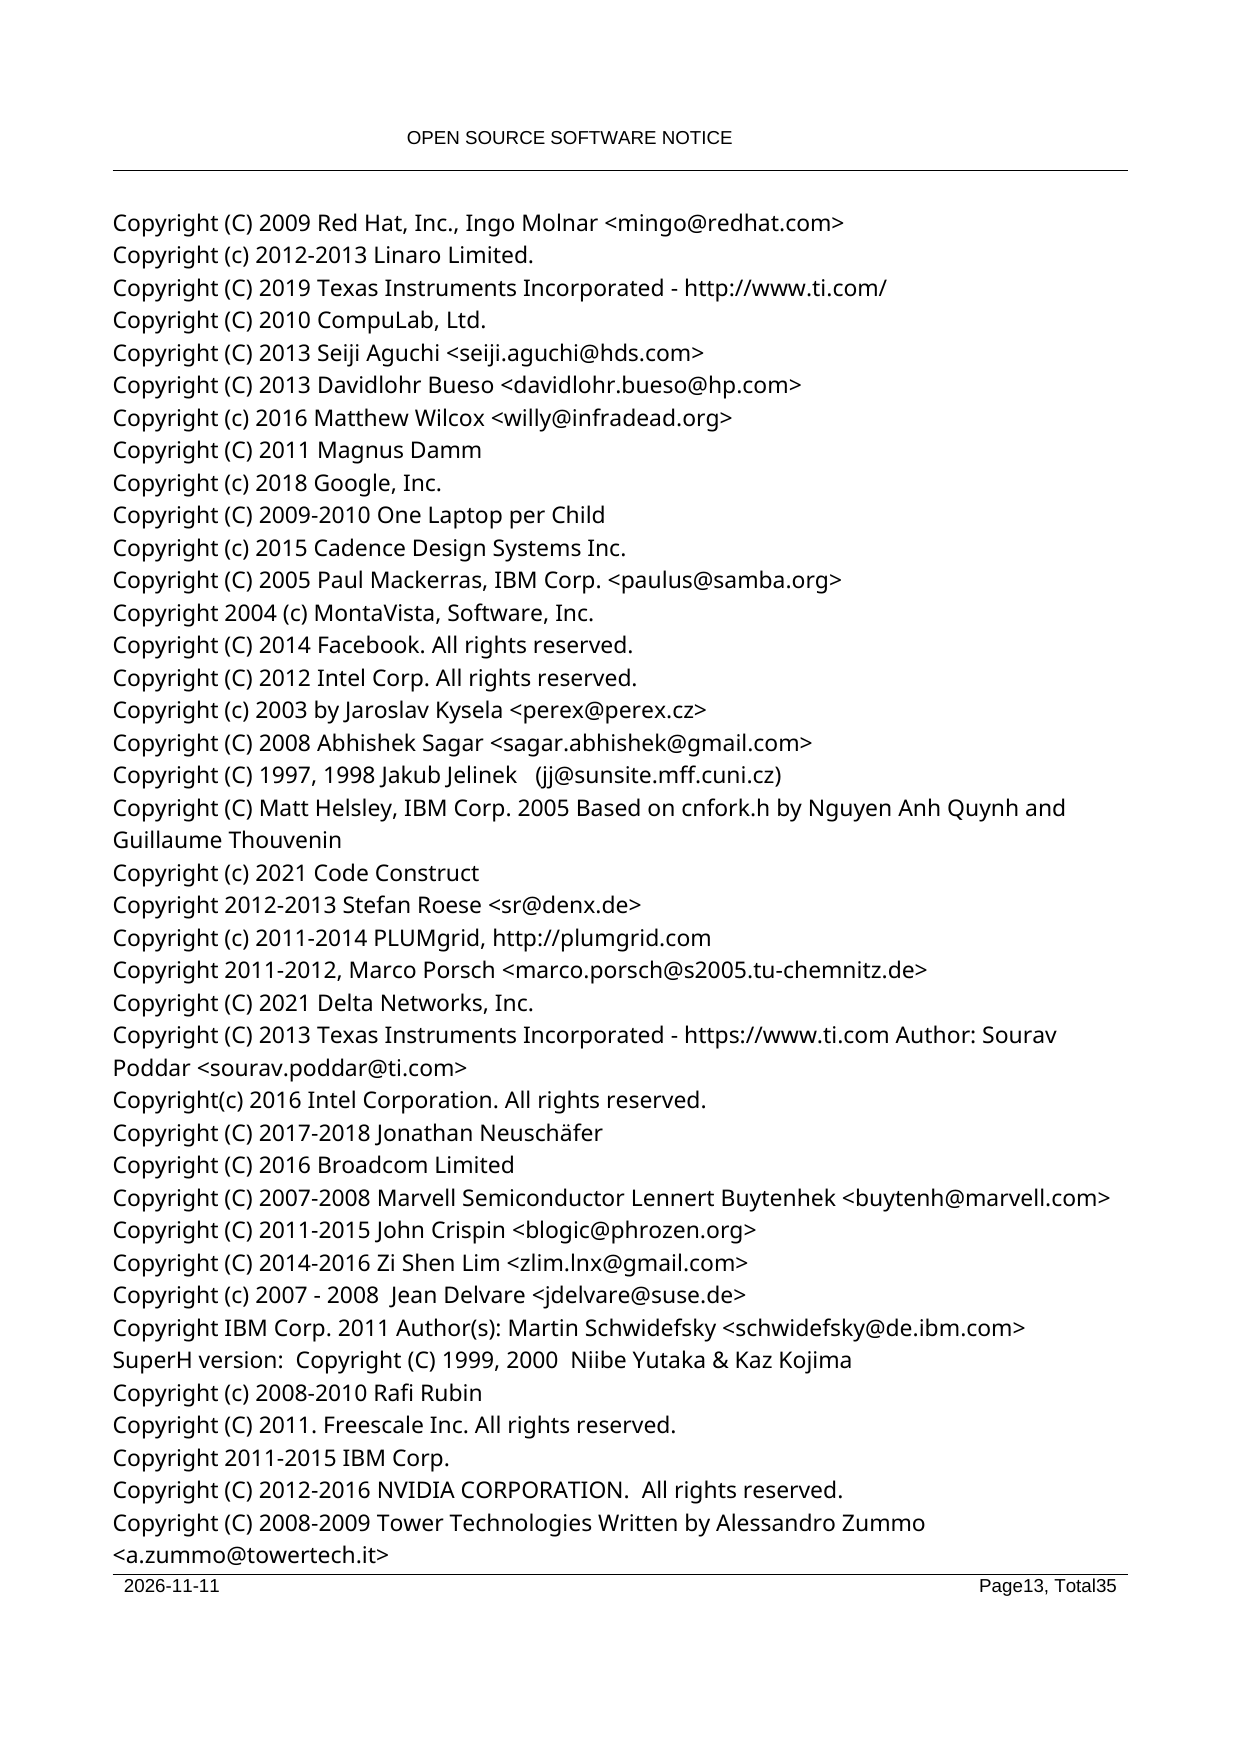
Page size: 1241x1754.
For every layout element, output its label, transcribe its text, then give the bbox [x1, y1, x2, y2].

text Copyright (C) 2005 Paul Mackerras, IBM Corp. <paulus@samba.org> [112, 564, 1128, 596]
text Copyright (C) 2014 Facebook. All rights reserved. [112, 629, 1128, 661]
text Copyright (C) 2017-2018 Jonathan Neuschäfer [112, 1116, 1128, 1149]
text Copyright (C) 2008 Abhishek Sagar <sagar.abhishek@gmail.com> [112, 726, 1128, 759]
text Copyright (C) 2008-2009 Tower Technologies Written by Alessandro Zummo <a.zummo@towertech.it> [112, 1506, 1128, 1571]
text Copyright (c) 2007 - 2008 Jean Delvare <jdelvare@suse.de> [112, 1279, 1128, 1311]
text Copyright (C) 2007-2008 Marvell Semiconductor Lennert Buytenhek <buytenh@marvell.com> [112, 1181, 1128, 1214]
text Copyright (C) 2013 Texas Instruments Incorporated - https://www.ti.com Author: Sourav Poddar <sourav.poddar@ti.com> [112, 1019, 1128, 1084]
text Copyright (C) Matt Helsley, IBM Corp. 2005 Based on cnfork.h by Nguyen Anh Quynh and Guillaume Thouvenin [112, 791, 1128, 856]
text Copyright (C) 2009-2010 One Laptop per Child [112, 499, 1128, 531]
text Copyright 2012-2013 Stefan Roese <sr@denx.de> [112, 889, 1128, 921]
text Copyright (C) 2011. Freescale Inc. All rights reserved. [112, 1409, 1128, 1441]
text Copyright (c) 2016 Matthew Wilcox <willy@infradead.org> [112, 401, 1128, 434]
text Copyright (c) 2008-2010 Rafi Rubin [112, 1376, 1128, 1409]
text Copyright (C) 2009 Red Hat, Inc., Ingo Molnar <mingo@redhat.com> [112, 206, 1128, 239]
text Copyright (c) 2015 Cadence Design Systems Inc. [112, 531, 1128, 564]
text Copyright 2011-2015 IBM Corp. [112, 1441, 1128, 1474]
text SuperH version: Copyright (C) 1999, 2000 Niibe Yutaka & Kaz Kojima [112, 1344, 1128, 1376]
text Copyright (C) 2012-2016 NVIDIA CORPORATION. All rights reserved. [112, 1474, 1128, 1506]
text Copyright (C) 2012 Intel Corp. All rights reserved. [112, 661, 1128, 694]
text Copyright (C) 2013 Seiji Aguchi <seiji.aguchi@hds.com> [112, 336, 1128, 369]
text Copyright (C) 1997, 1998 Jakub Jelinek (jj@sunsite.mff.cuni.cz) [112, 759, 1128, 791]
text Copyright (C) 2013 Davidlohr Bueso <davidlohr.bueso@hp.com> [112, 369, 1128, 401]
text Copyright (C) 2010 CompuLab, Ltd. [112, 304, 1128, 336]
text Copyright (c) 2011-2014 PLUMgrid, http://plumgrid.com [112, 921, 1128, 954]
text Copyright (C) 2019 Texas Instruments Incorporated - http://www.ti.com/ [112, 271, 1128, 304]
text Copyright 2004 (c) MontaVista, Software, Inc. [112, 596, 1128, 629]
text Copyright (c) 2003 by Jaroslav Kysela <perex@perex.cz> [112, 694, 1128, 726]
text Copyright (C) 2021 Delta Networks, Inc. [112, 986, 1128, 1019]
text Copyright IBM Corp. 2011 Author(s): Martin Schwidefsky <schwidefsky@de.ibm.com> [112, 1311, 1128, 1344]
text Copyright (C) 2016 Broadcom Limited [112, 1149, 1128, 1181]
text Copyright (c) 2018 Google, Inc. [112, 466, 1128, 499]
text Copyright 2011-2012, Marco Porsch <marco.porsch@s2005.tu-chemnitz.de> [112, 954, 1128, 986]
text Copyright (C) 2014-2016 Zi Shen Lim <zlim.lnx@gmail.com> [112, 1246, 1128, 1279]
text Copyright(c) 2016 Intel Corporation. All rights reserved. [112, 1084, 1128, 1116]
text Copyright (C) 2011 Magnus Damm [112, 434, 1128, 466]
text Copyright (c) 2021 Code Construct [112, 856, 1128, 889]
text Copyright (C) 2011-2015 John Crispin <blogic@phrozen.org> [112, 1214, 1128, 1246]
text Copyright (c) 2012-2013 Linaro Limited. [112, 239, 1128, 271]
